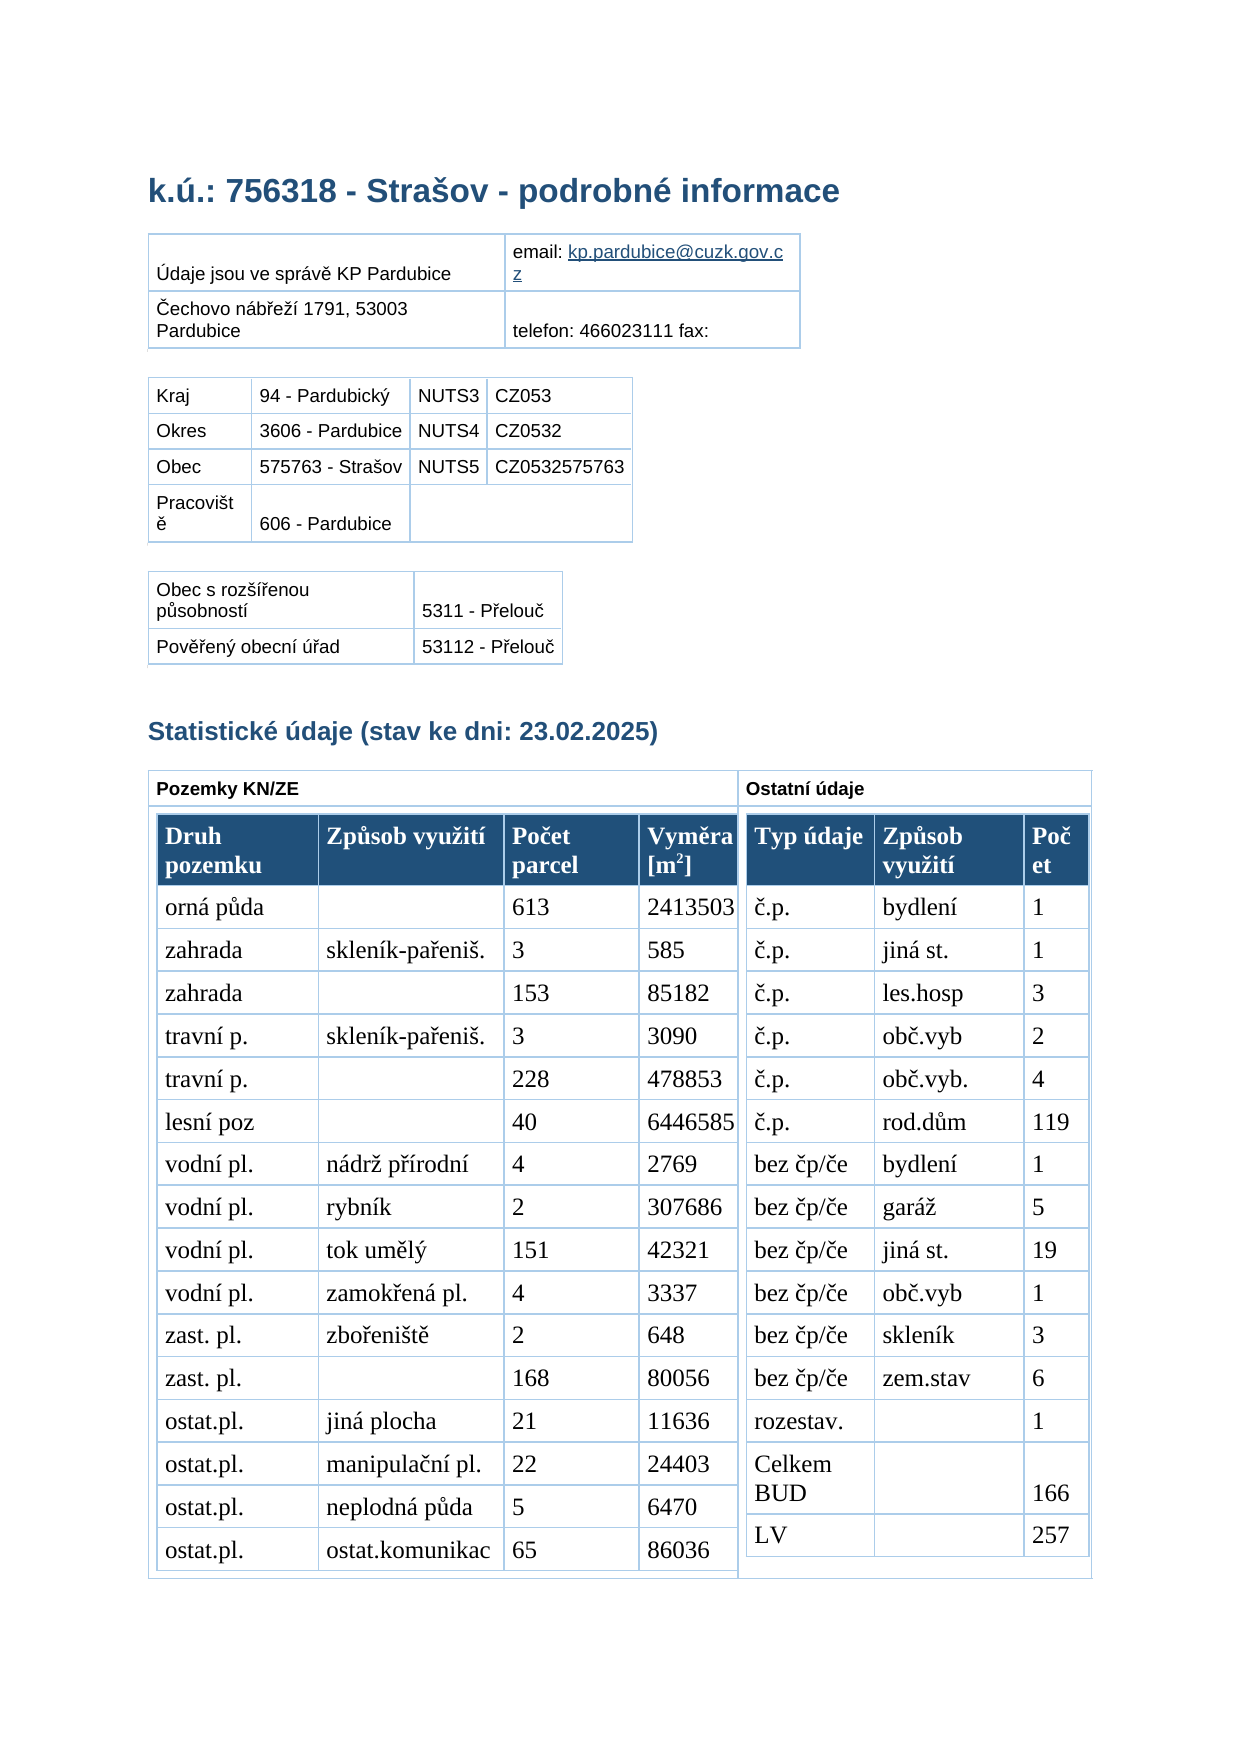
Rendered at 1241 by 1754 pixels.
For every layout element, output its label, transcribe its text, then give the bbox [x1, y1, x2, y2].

table_header Kraj [149, 378, 251, 412]
table_cell Obec [149, 450, 251, 484]
text Statistické údaje (stav ke dni: 23.02.2025) [148, 716, 1093, 746]
table_cell NUTS5 [411, 450, 486, 484]
table_cell [739, 807, 1091, 1577]
table_header CZ053 [488, 378, 632, 412]
table_header Ostatní údaje [739, 771, 1091, 805]
table_cell 3606 - Pardubice [252, 414, 409, 448]
text k.ú.: 756318 - Strašov - podrobné informace [148, 171, 1093, 209]
table_cell Pracoviště [149, 485, 251, 541]
table_header Údaje jsou ve správě KP Pardubice [149, 235, 504, 290]
table_header NUTS3 [411, 378, 487, 412]
table_header email: kp.pardubice@cuzk.gov.cz [506, 235, 799, 290]
table_cell Pověřený obecní úřad [149, 629, 413, 663]
table_cell telefon: 466023111 fax: [506, 292, 799, 347]
table_cell NUTS4 [411, 414, 486, 448]
table_cell 53112 - Přelouč [415, 628, 562, 663]
table_cell [149, 807, 737, 1577]
table_cell [411, 484, 632, 541]
table_header Obec s rozšířenou působností [149, 572, 413, 628]
table_header 5311 - Přelouč [415, 572, 562, 628]
table_cell CZ0532575763 [488, 448, 632, 484]
table_cell 606 - Pardubice [252, 485, 409, 541]
table_header 94 - Pardubický [252, 378, 410, 412]
table_header Pozemky KN/ZE [149, 771, 737, 805]
table_cell Čechovo nábřeží 1791, 53003 Pardubice [149, 292, 504, 347]
table_cell CZ0532 [488, 413, 632, 448]
table_cell Okres [149, 414, 251, 448]
table_cell 575763 - Strašov [252, 450, 409, 484]
